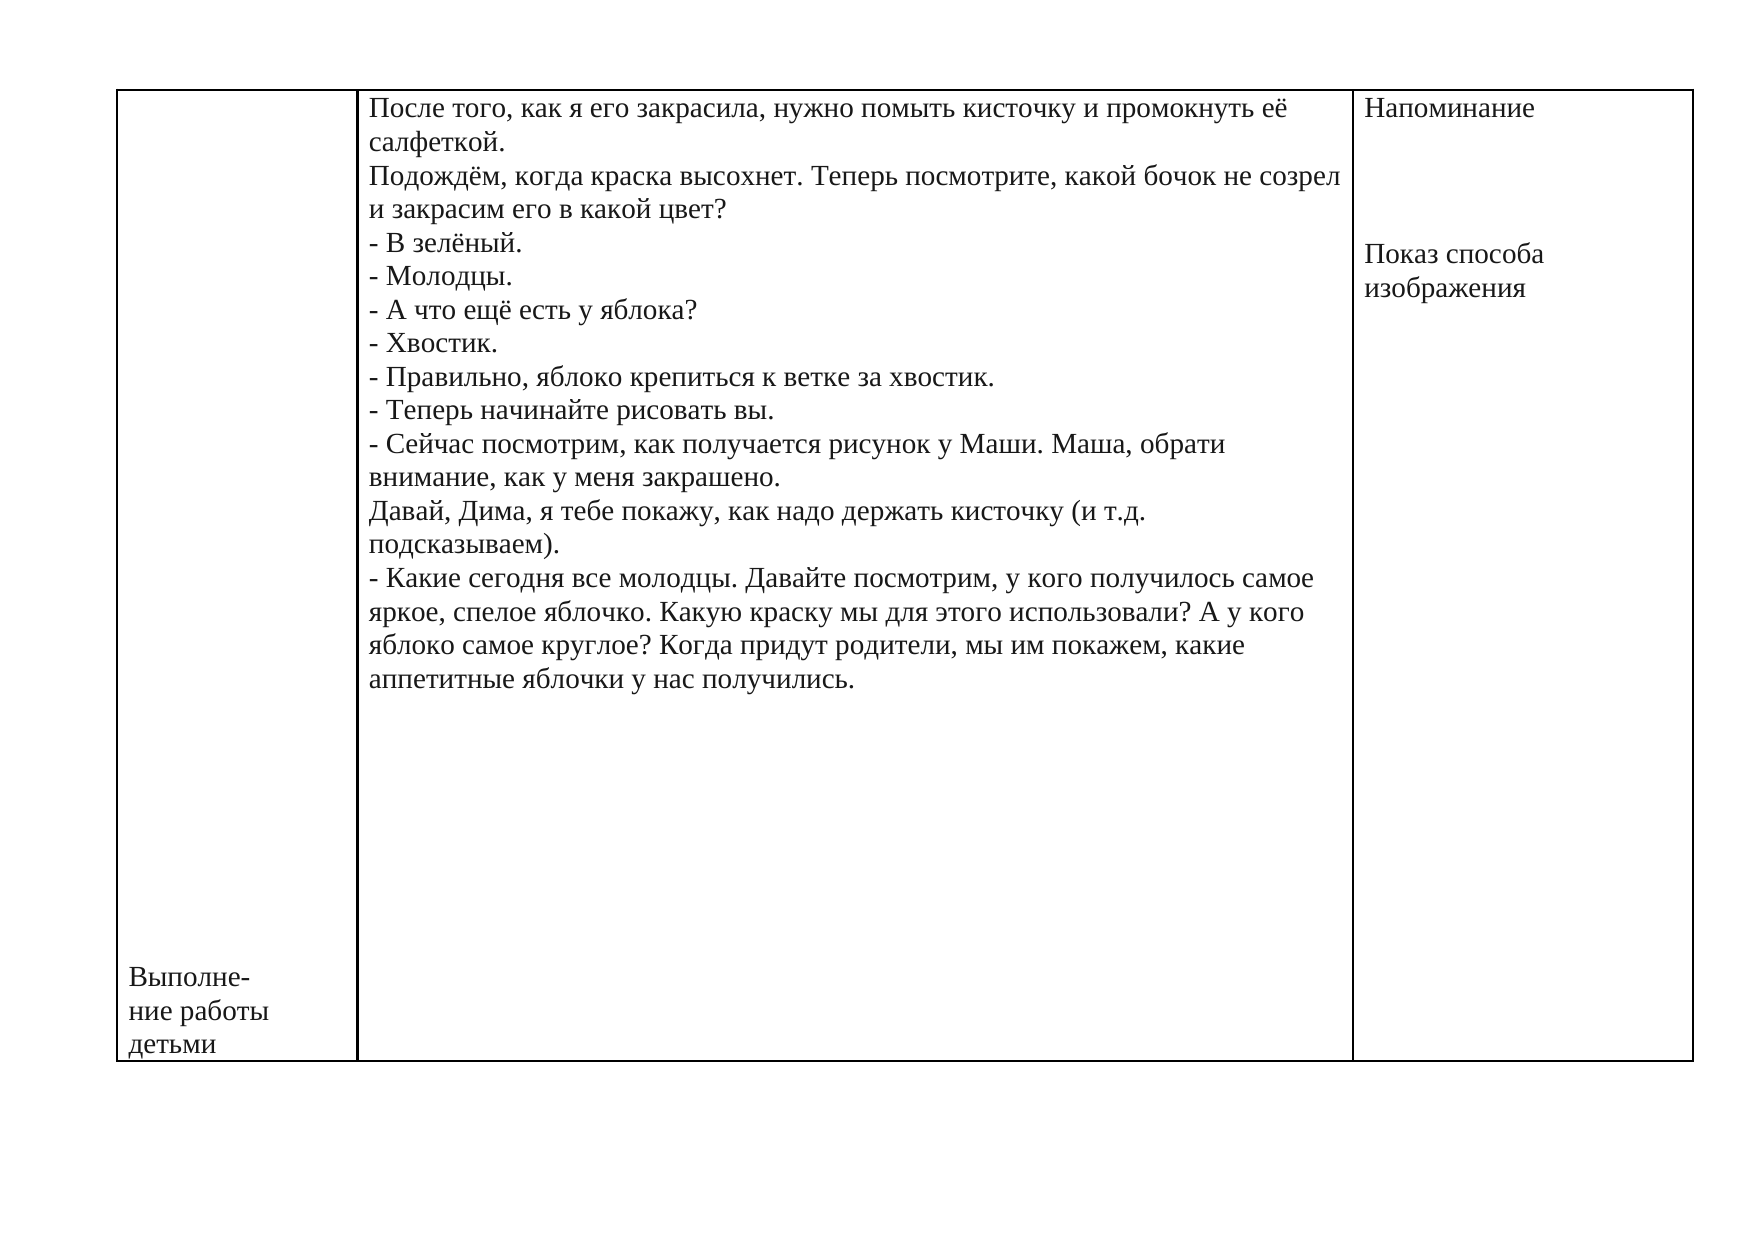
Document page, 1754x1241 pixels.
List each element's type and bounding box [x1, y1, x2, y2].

table_cell [359, 91, 1352, 1060]
table_cell [1354, 91, 1692, 1060]
table_cell [118, 91, 356, 1060]
